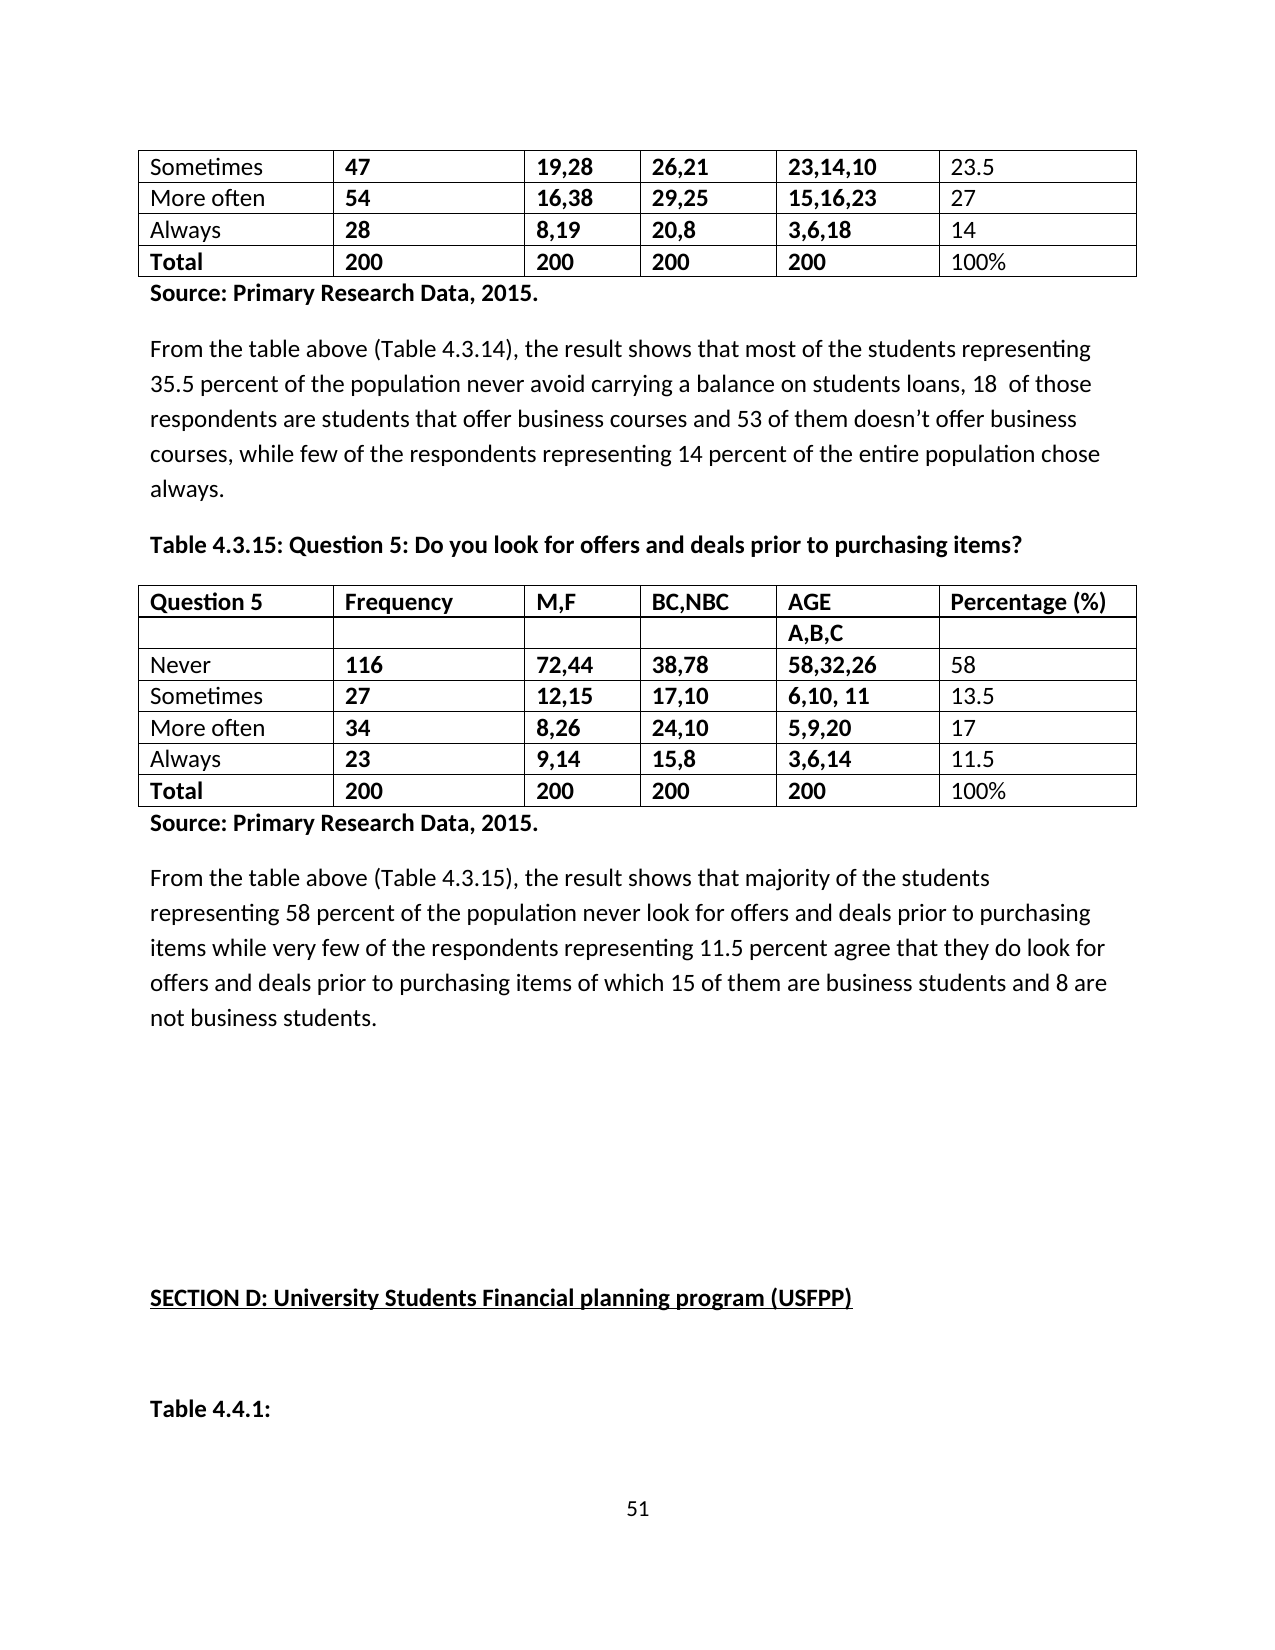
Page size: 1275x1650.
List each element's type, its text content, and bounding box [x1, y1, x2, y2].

table_cell [334, 618, 524, 648]
text From the table above (Table 4.3.15), the result shows that majority of the students representing 58 percent of the population never look for offers and deals prior to purchasing items while very few of the respondents representing 11.5 percent agree that they do look for offers and deals prior to purchasing items of which 15 of them are business students and 8 are not business students. [150, 863, 1125, 1033]
table_cell 17 [940, 712, 1136, 743]
table_cell 13.5 [940, 681, 1136, 711]
table_cell 58 [940, 649, 1136, 679]
table_cell Never [139, 649, 333, 679]
table_cell [940, 618, 1136, 648]
table_cell 6,10, 11 [777, 681, 939, 711]
table_cell 116 [334, 649, 524, 679]
table_header Question 5 [139, 586, 333, 616]
table_header M,F [525, 586, 640, 616]
table_cell [641, 618, 776, 648]
table_cell 14 [940, 214, 1136, 245]
table_cell 200 [777, 246, 939, 276]
table_cell 100% [940, 775, 1136, 806]
table_cell 11.5 [940, 744, 1136, 774]
table_cell 8,19 [525, 214, 640, 245]
table_cell 34 [334, 712, 524, 743]
text SECTION D: University Students Financial planning program (USFPP) [150, 1282, 1125, 1312]
table_cell 72,44 [525, 649, 640, 679]
table_cell 23.5 [940, 151, 1136, 182]
table_cell More often [139, 183, 333, 213]
table_cell 47 [334, 151, 524, 182]
table_cell 27 [940, 183, 1136, 213]
table_cell More often [139, 712, 333, 743]
table_header Frequency [334, 586, 524, 616]
table_header Percentage (%) [940, 586, 1136, 616]
table_cell 8,26 [525, 712, 640, 743]
table_cell 15,8 [641, 744, 776, 774]
table_cell 58,32,26 [777, 649, 939, 679]
table_cell 23,14,10 [777, 151, 939, 182]
table_cell 29,25 [641, 183, 776, 213]
table_cell 16,38 [525, 183, 640, 213]
table_cell 26,21 [641, 151, 776, 182]
table_cell 9,14 [525, 744, 640, 774]
table_cell 38,78 [641, 649, 776, 679]
table_cell 23 [334, 744, 524, 774]
table_cell 19,28 [525, 151, 640, 182]
table_cell 200 [525, 775, 640, 806]
table_cell 200 [334, 246, 524, 276]
table_cell 15,16,23 [777, 183, 939, 213]
table_header AGE [777, 586, 939, 616]
table_cell 17,10 [641, 681, 776, 711]
table_cell 200 [525, 246, 640, 276]
table_cell [139, 618, 333, 648]
table_cell 54 [334, 183, 524, 213]
table_cell 3,6,14 [777, 744, 939, 774]
text From the table above (Table 4.3.14), the result shows that most of the students representing 35.5 percent of the population never avoid carrying a balance on students loans, 18 of those respondents are students that offer business courses and 53 of them doesn’t offer business courses, while few of the respondents representing 14 percent of the entire population chose always. [150, 333, 1125, 504]
table_cell Total [139, 246, 333, 276]
table_cell 200 [777, 775, 939, 806]
table_cell 200 [641, 775, 776, 806]
table_cell 27 [334, 681, 524, 711]
text Source: Primary Research Data, 2015. [150, 807, 1125, 837]
table_cell 200 [641, 246, 776, 276]
table_cell 24,10 [641, 712, 776, 743]
table_cell 12,15 [525, 681, 640, 711]
table_cell A,B,C [777, 618, 939, 648]
table_cell 28 [334, 214, 524, 245]
table_cell Total [139, 775, 333, 806]
table_cell Sometimes [139, 151, 333, 182]
text Table 4.4.1: [150, 1393, 1125, 1424]
table_cell 5,9,20 [777, 712, 939, 743]
table_cell Sometimes [139, 681, 333, 711]
table_cell 3,6,18 [777, 214, 939, 245]
table_cell 200 [334, 775, 524, 806]
table_cell 100% [940, 246, 1136, 276]
text Table 4.3.15: Question 5: Do you look for offers and deals prior to purchasing items? [150, 529, 1125, 559]
table_header BC,NBC [641, 586, 776, 616]
table_cell Always [139, 214, 333, 245]
text Source: Primary Research Data, 2015. [150, 277, 1125, 308]
table_cell 20,8 [641, 214, 776, 245]
table_cell Always [139, 744, 333, 774]
table_cell [525, 618, 640, 648]
